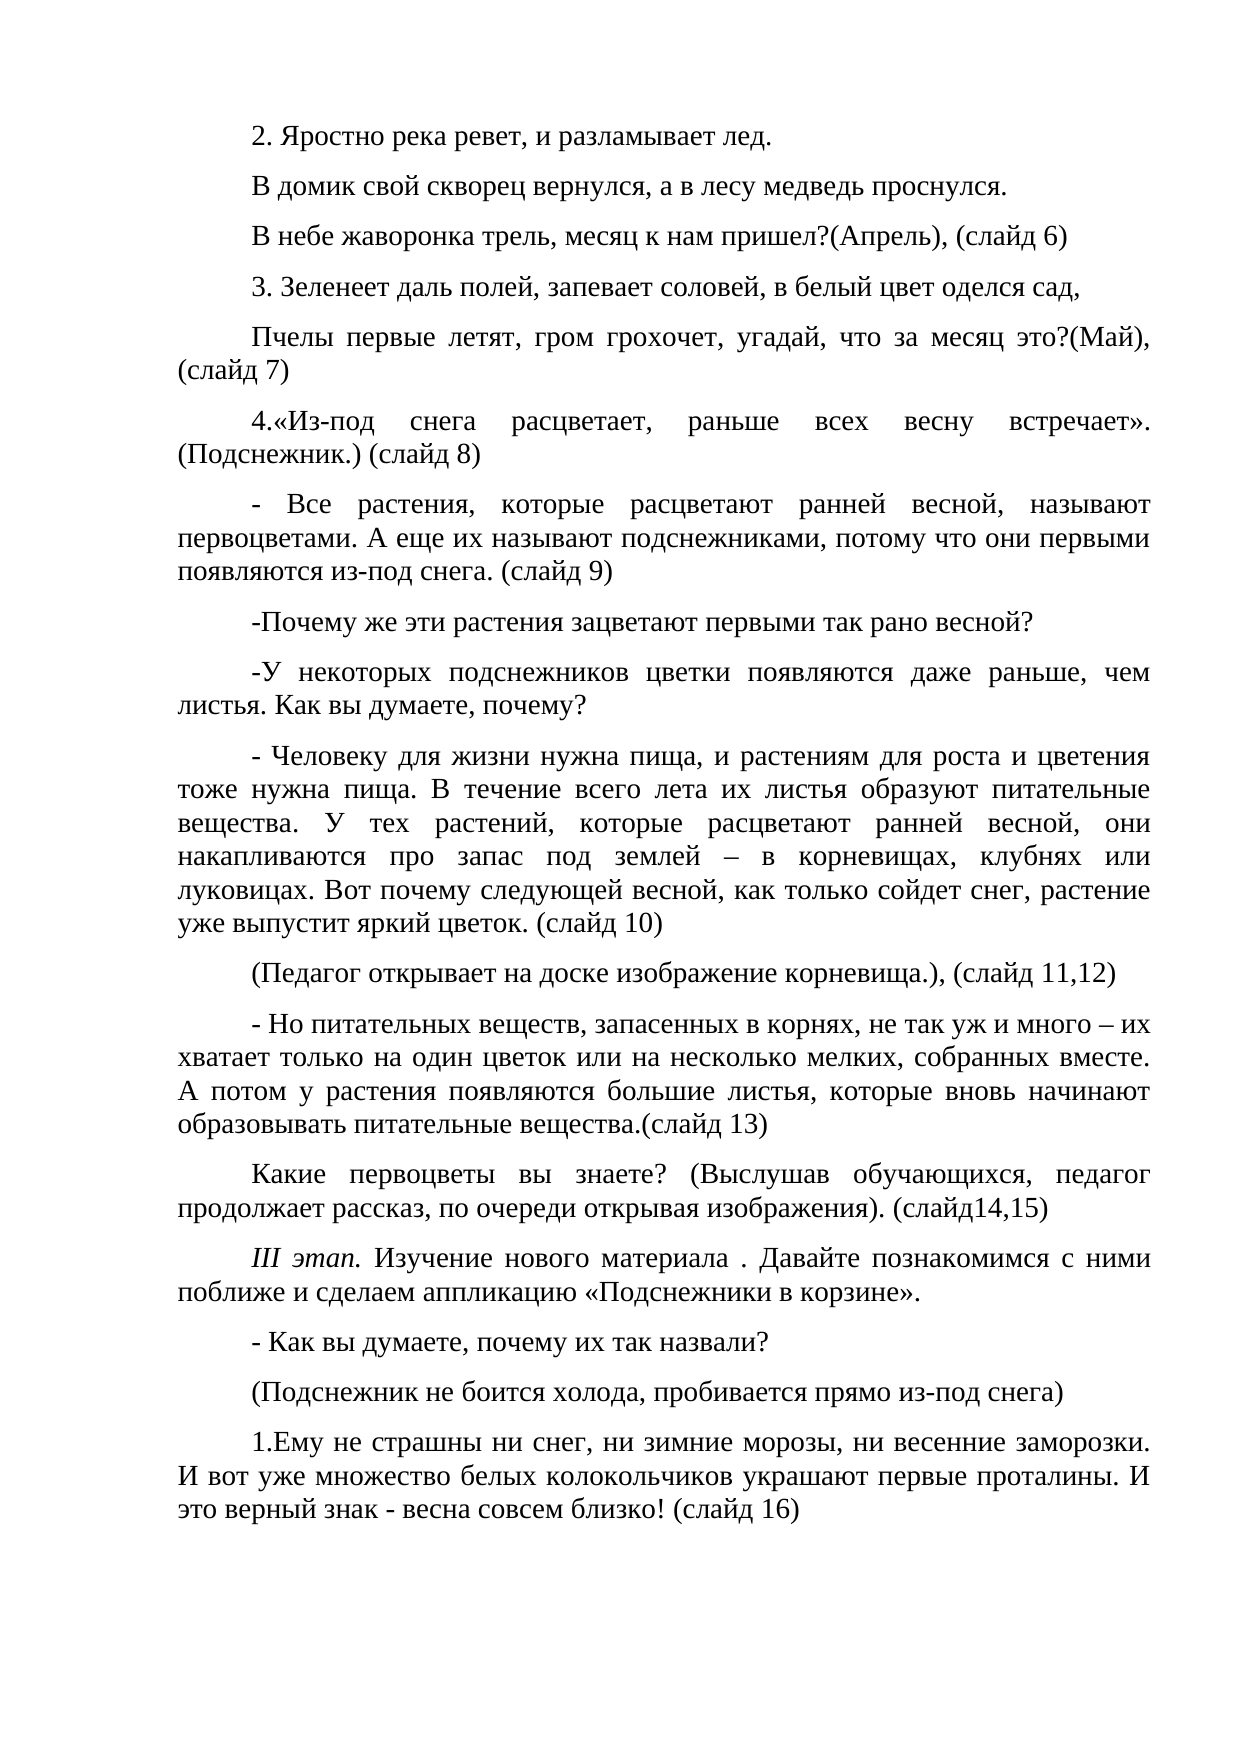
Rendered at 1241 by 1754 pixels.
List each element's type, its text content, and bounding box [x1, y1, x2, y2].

text - Человеку для жизни нужна пища, и растениям для роста и цветения тоже нужна пища. В течение всего лета их листья образуют питательные вещества. У тех растений, которые расцветают ранней весной, они накапливаются про запас под землей – в корневищах, клубнях или луковицах. Вот почему следующей весной, как только сойдет снег, растение уже выпустит яркий цветок. (слайд 10) [177, 738, 1152, 939]
text III этап. Изучение нового материала . Давайте познакомимся с ними поближе и сделаем аппликацию «Подснежники в корзине». [177, 1240, 1152, 1307]
text (Педагог открывает на доске изображение корневища.), (слайд 11,12) [177, 956, 1152, 989]
text В домик свой скворец вернулся, а в лесу медведь проснулся. [177, 168, 1152, 202]
text (Подснежник не боится холода, пробивается прямо из-под снега) [177, 1374, 1152, 1408]
text - Все растения, которые расцветают ранней весной, называют первоцветами. А еще их называют подснежниками, потому что они первыми появляются из-под снега. (слайд 9) [177, 486, 1152, 587]
text - Но питательных веществ, запасенных в корнях, не так уж и много – их хватает только на один цветок или на несколько мелких, собранных вместе. А потом у растения появляются большие листья, которые вновь начинают образовывать питательные вещества.(слайд 13) [177, 1006, 1152, 1140]
text Пчелы первые летят, гром грохочет, угадай, что за месяц это?(Май), (слайд 7) [177, 319, 1152, 386]
text В небе жаворонка трель, месяц к нам пришел?(Апрель), (слайд 6) [177, 218, 1152, 252]
text -У некоторых подснежников цветки появляются даже раньше, чем листья. Как вы думаете, почему? [177, 654, 1152, 721]
text 3. Зеленеет даль полей, запевает соловей, в белый цвет оделся сад, [177, 269, 1152, 302]
text 4.«Из-под снега расцветает, раньше всех весну встречает».(Подснежник.) (слайд 8) [177, 403, 1152, 470]
text Какие первоцветы вы знаете? (Выслушав обучающихся, педагог продолжает рассказ, по очереди открывая изображения). (слайд14,15) [177, 1157, 1152, 1224]
text 2. Яростно река ревет, и разламывает лед. [177, 118, 1152, 152]
text 1.Ему не страшны ни снег, ни зимние морозы, ни весенние заморозки. И вот уже множество белых колокольчиков украшают первые проталины. И это верный знак - весна совсем близко! (слайд 16) [177, 1424, 1152, 1525]
text - Как вы думаете, почему их так назвали? [177, 1324, 1152, 1358]
text -Почему же эти растения зацветают первыми так рано весной? [177, 604, 1152, 637]
